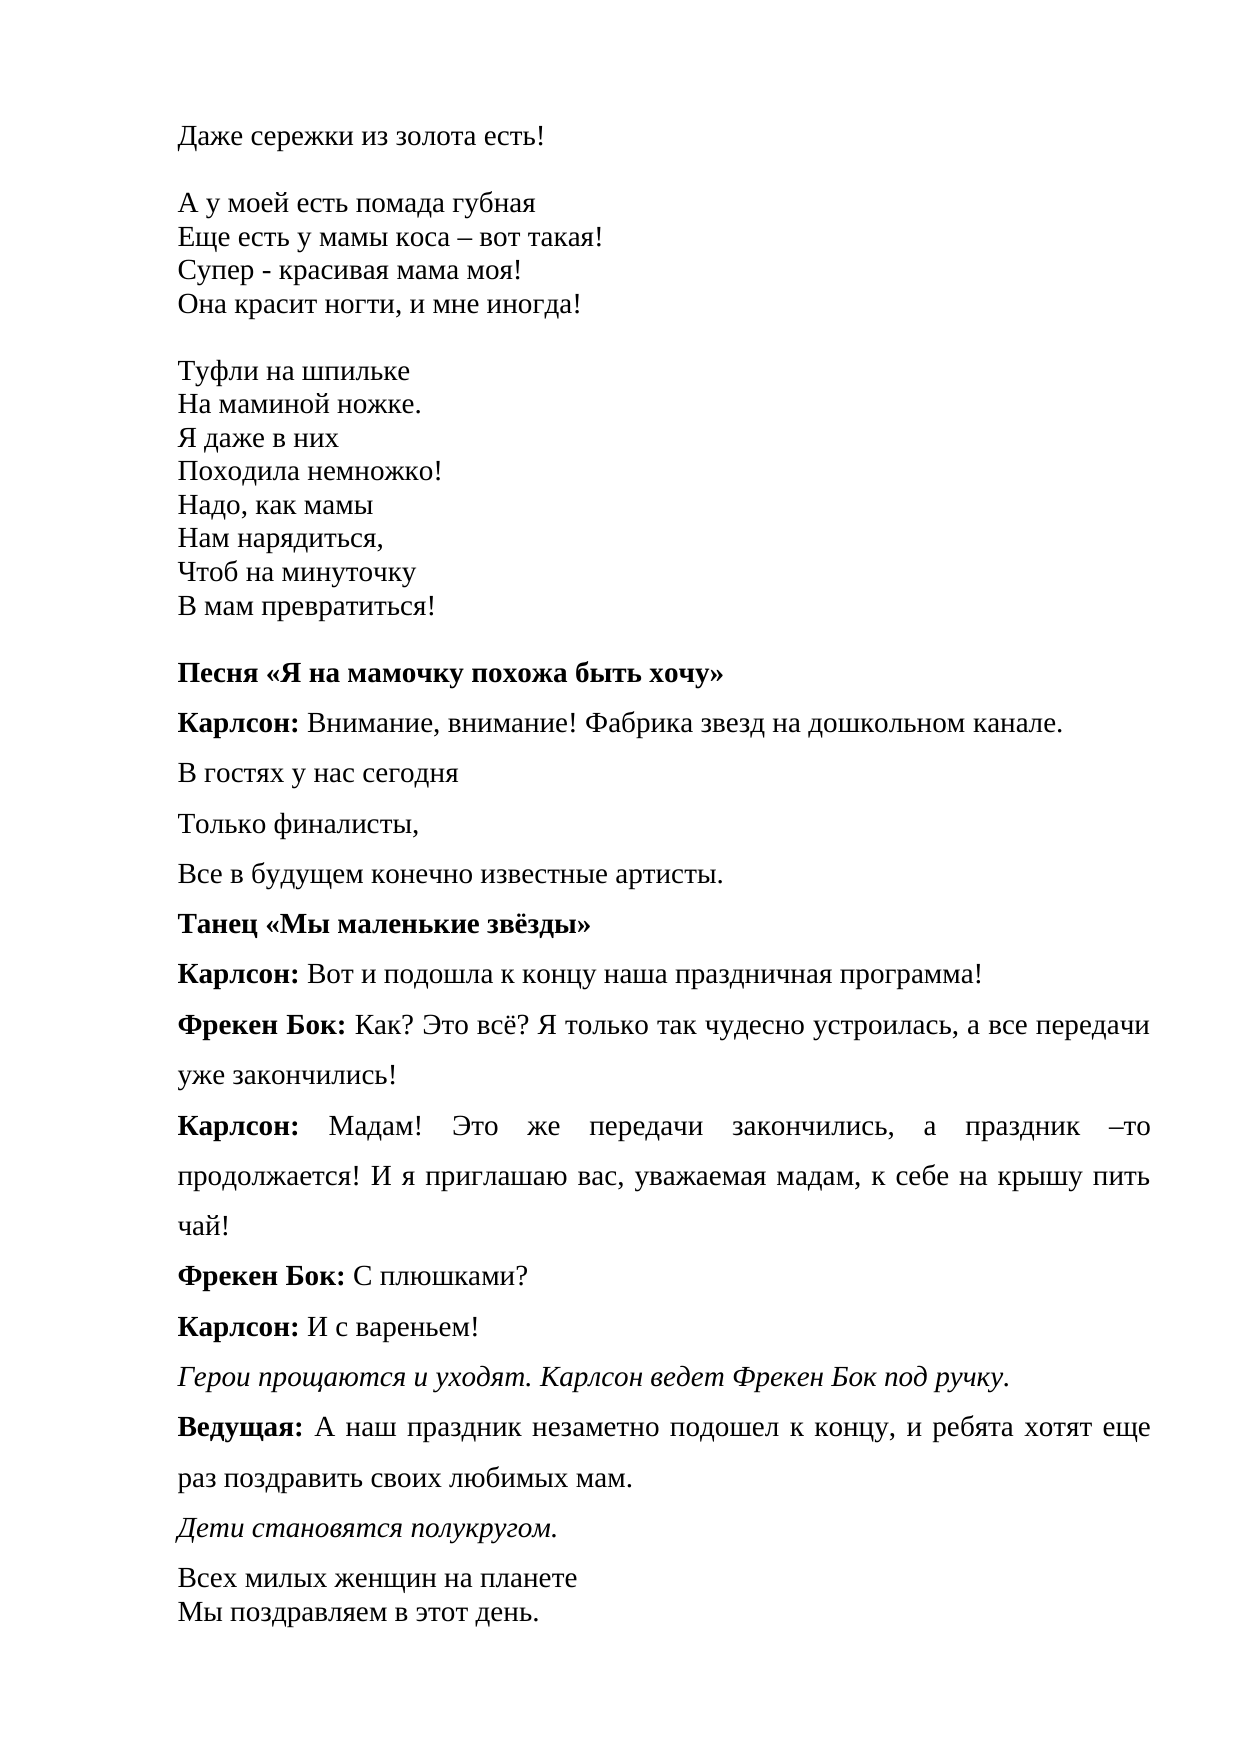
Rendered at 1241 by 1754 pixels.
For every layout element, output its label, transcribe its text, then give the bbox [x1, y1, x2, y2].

text Карлсон: Мадам! Это же передачи закончились, а праздник –то продолжается! И я приглашаю вас, уважаемая мадам, к себе на крышу пить чай! [177, 1108, 1152, 1242]
text Еще есть у мамы коса – вот такая! [177, 219, 1152, 252]
text В мам превратиться! [177, 588, 1152, 621]
text Надо, как мамы [177, 487, 1152, 521]
text Карлсон: Вот и подошла к концу наша праздничная программа! [177, 957, 1152, 990]
text А у моей есть помада губная [177, 185, 1152, 219]
text Даже сережки из золота есть! [177, 118, 1152, 152]
text Походила немножко! [177, 453, 1152, 487]
text Танец «Мы маленькие звёзды» [177, 906, 1152, 940]
text Все в будущем конечно известные артисты. [177, 856, 1152, 889]
text Дети становятся полукругом. [177, 1510, 1152, 1544]
text Туфли на шпильке [177, 353, 1152, 386]
text Ведущая: А наш праздник незаметно подошел к концу, и ребята хотят еще раз поздравить своих любимых мам. [177, 1409, 1152, 1493]
text Чтоб на минуточку [177, 554, 1152, 588]
text Фрекен Бок: С плюшками? [177, 1258, 1152, 1292]
text Фрекен Бок: Как? Это всё? Я только так чудесно устроилась, а все передачи уже закончились! [177, 1007, 1152, 1091]
text Песня «Я на мамочку похожа быть хочу» [177, 655, 1152, 688]
text На маминой ножке. [177, 386, 1152, 420]
text Только финалисты, [177, 806, 1152, 839]
text В гостях у нас сегодня [177, 755, 1152, 789]
text Она красит ногти, и мне иногда! [177, 286, 1152, 319]
text Нам нарядиться, [177, 521, 1152, 554]
text Я даже в них [177, 420, 1152, 453]
text Герои прощаются и уходят. Карлсон ведет Фрекен Бок под ручку. [177, 1359, 1152, 1393]
text Карлсон: И с вареньем! [177, 1309, 1152, 1342]
text Карлсон: Внимание, внимание! Фабрика звезд на дошкольном канале. [177, 705, 1152, 739]
text Супер - красивая мама моя! [177, 252, 1152, 286]
text Всех милых женщин на планете Мы поздравляем в этот день. Для вас всегда пусть солнце светит, И заиграет звонкая капель. [539, 1560, 1152, 1627]
